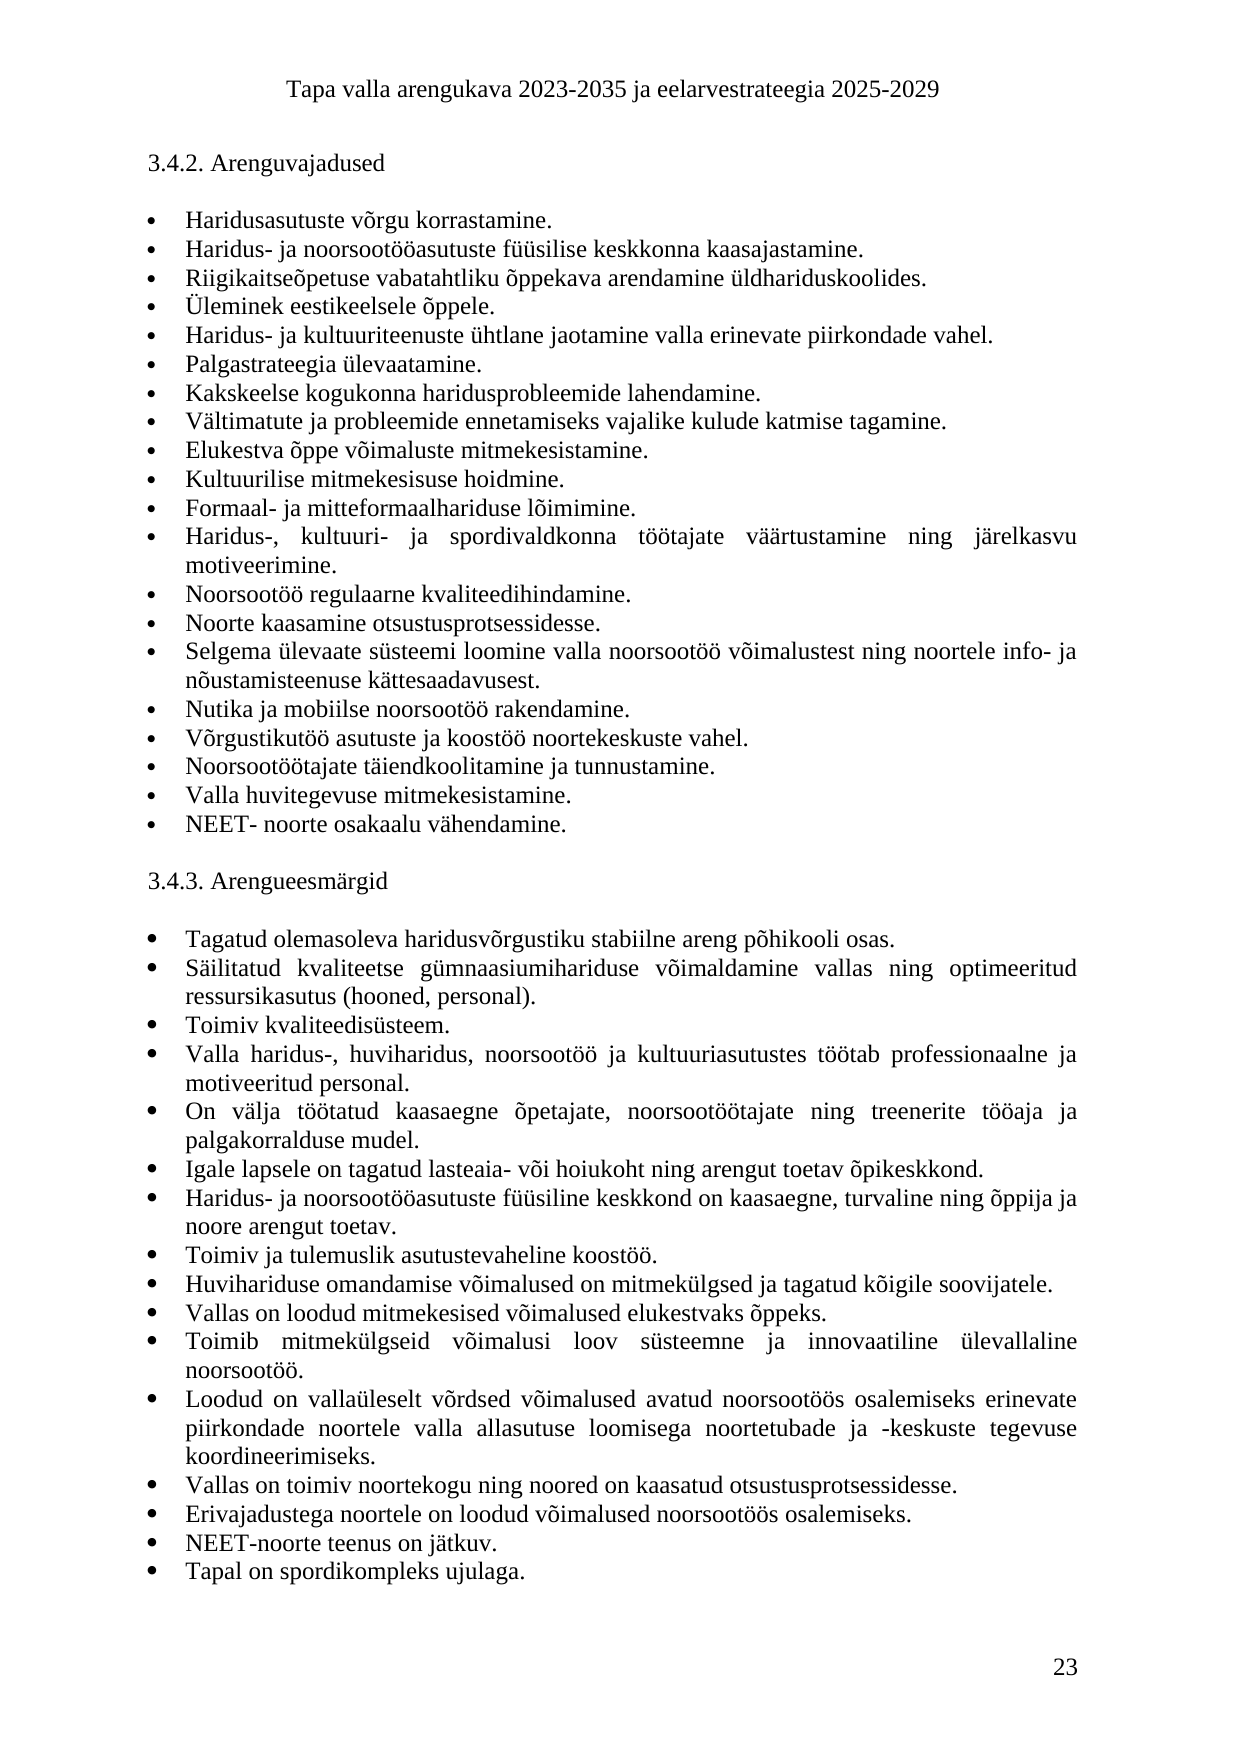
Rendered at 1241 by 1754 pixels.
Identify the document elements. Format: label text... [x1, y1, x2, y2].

list Üleminek eestikeelsele õppele. [148, 291, 1078, 320]
list Haridus- ja kultuuriteenuste ühtlane jaotamine valla erinevate piirkondade vahel. [148, 320, 1078, 349]
list Säilitatud kvaliteetse gümnaasiumihariduse võimaldamine vallas ning optimeeritud ressursikasutus (hooned, personal). [148, 953, 1078, 1010]
list On välja töötatud kaasaegne õpetajate, noorsootöötajate ning treenerite tööaja ja palgakorralduse mudel. [148, 1096, 1078, 1154]
subtitle 3.4.2. Arenguvajadused [148, 148, 1078, 176]
list Elukestva õppe võimaluste mitmekesistamine. [148, 435, 1078, 464]
list NEET- noorte osakaalu vähendamine. [148, 809, 1078, 838]
list Tagatud olemasoleva haridusvõrgustiku stabiilne areng põhikooli osas. [148, 924, 1078, 953]
list Kultuurilise mitmekesisuse hoidmine. [148, 464, 1078, 493]
list Toimiv ja tulemuslik asutustevaheline koostöö. [148, 1240, 1078, 1269]
list Kakskeelse kogukonna haridusprobleemide lahendamine. [148, 378, 1078, 406]
list Võrgustikutöö asutuste ja koostöö noortekeskuste vahel. [148, 723, 1078, 751]
list Noorsootöö regulaarne kvaliteedihindamine. [148, 579, 1078, 608]
list Nutika ja mobiilse noorsootöö rakendamine. [148, 694, 1078, 723]
list Valla huvitegevuse mitmekesistamine. [148, 780, 1078, 809]
list Vallas on loodud mitmekesised võimalused elukestvaks õppeks. [148, 1298, 1078, 1326]
list Palgastrateegia ülevaatamine. [148, 349, 1078, 378]
list Valla haridus-, huviharidus, noorsootöö ja kultuuriasutustes töötab professionaalne ja motiveeritud personal. [148, 1039, 1078, 1096]
list Huvihariduse omandamise võimalused on mitmekülgsed ja tagatud kõigile soovijatele. [148, 1269, 1078, 1298]
list Vältimatute ja probleemide ennetamiseks vajalike kulude katmise tagamine. [148, 406, 1078, 435]
list NEET-noorte teenus on jätkuv. [148, 1528, 1078, 1556]
list Haridus- ja noorsootööasutuste füüsiline keskkond on kaasaegne, turvaline ning õppija ja noore arengut toetav. [148, 1183, 1078, 1240]
list Selgema ülevaate süsteemi loomine valla noorsootöö võimalustest ning noortele info- ja nõustamisteenuse kättesaadavusest. [148, 636, 1078, 694]
list Vallas on toimiv noortekogu ning noored on kaasatud otsustusprotsessidesse. [148, 1470, 1078, 1499]
list Riigikaitseõpetuse vabatahtliku õppekava arendamine üldhariduskoolides. [148, 263, 1078, 291]
list Noorte kaasamine otsustusprotsessidesse. [148, 608, 1078, 636]
list Haridus-, kultuuri- ja spordivaldkonna töötajate väärtustamine ning järelkasvu motiveerimine. [148, 521, 1078, 579]
list Formaal- ja mitteformaalhariduse lõimimine. [148, 493, 1078, 521]
list Noorsootöötajate täiendkoolitamine ja tunnustamine. [148, 751, 1078, 780]
list Tapal on spordikompleks ujulaga. [148, 1556, 1078, 1585]
list Igale lapsele on tagatud lasteaia- või hoiukoht ning arengut toetav õpikeskkond. [148, 1154, 1078, 1183]
subtitle 3.4.3. Arengueesmärgid [148, 866, 1078, 895]
list Erivajadustega noortele on loodud võimalused noorsootöös osalemiseks. [148, 1499, 1078, 1528]
list Toimiv kvaliteedisüsteem. [148, 1010, 1078, 1039]
list Toimib mitmekülgseid võimalusi loov süsteemne ja innovaatiline ülevallaline noorsootöö. [148, 1326, 1078, 1384]
list Loodud on vallaüleselt võrdsed võimalused avatud noorsootöös osalemiseks erinevate piirkondade noortele valla allasutuse loomisega noortetubade ja -keskuste tegevuse koordineerimiseks. [148, 1384, 1078, 1470]
list Haridus- ja noorsootööasutuste füüsilise keskkonna kaasajastamine. [148, 234, 1078, 263]
list Haridusasutuste võrgu korrastamine. [148, 205, 1078, 234]
